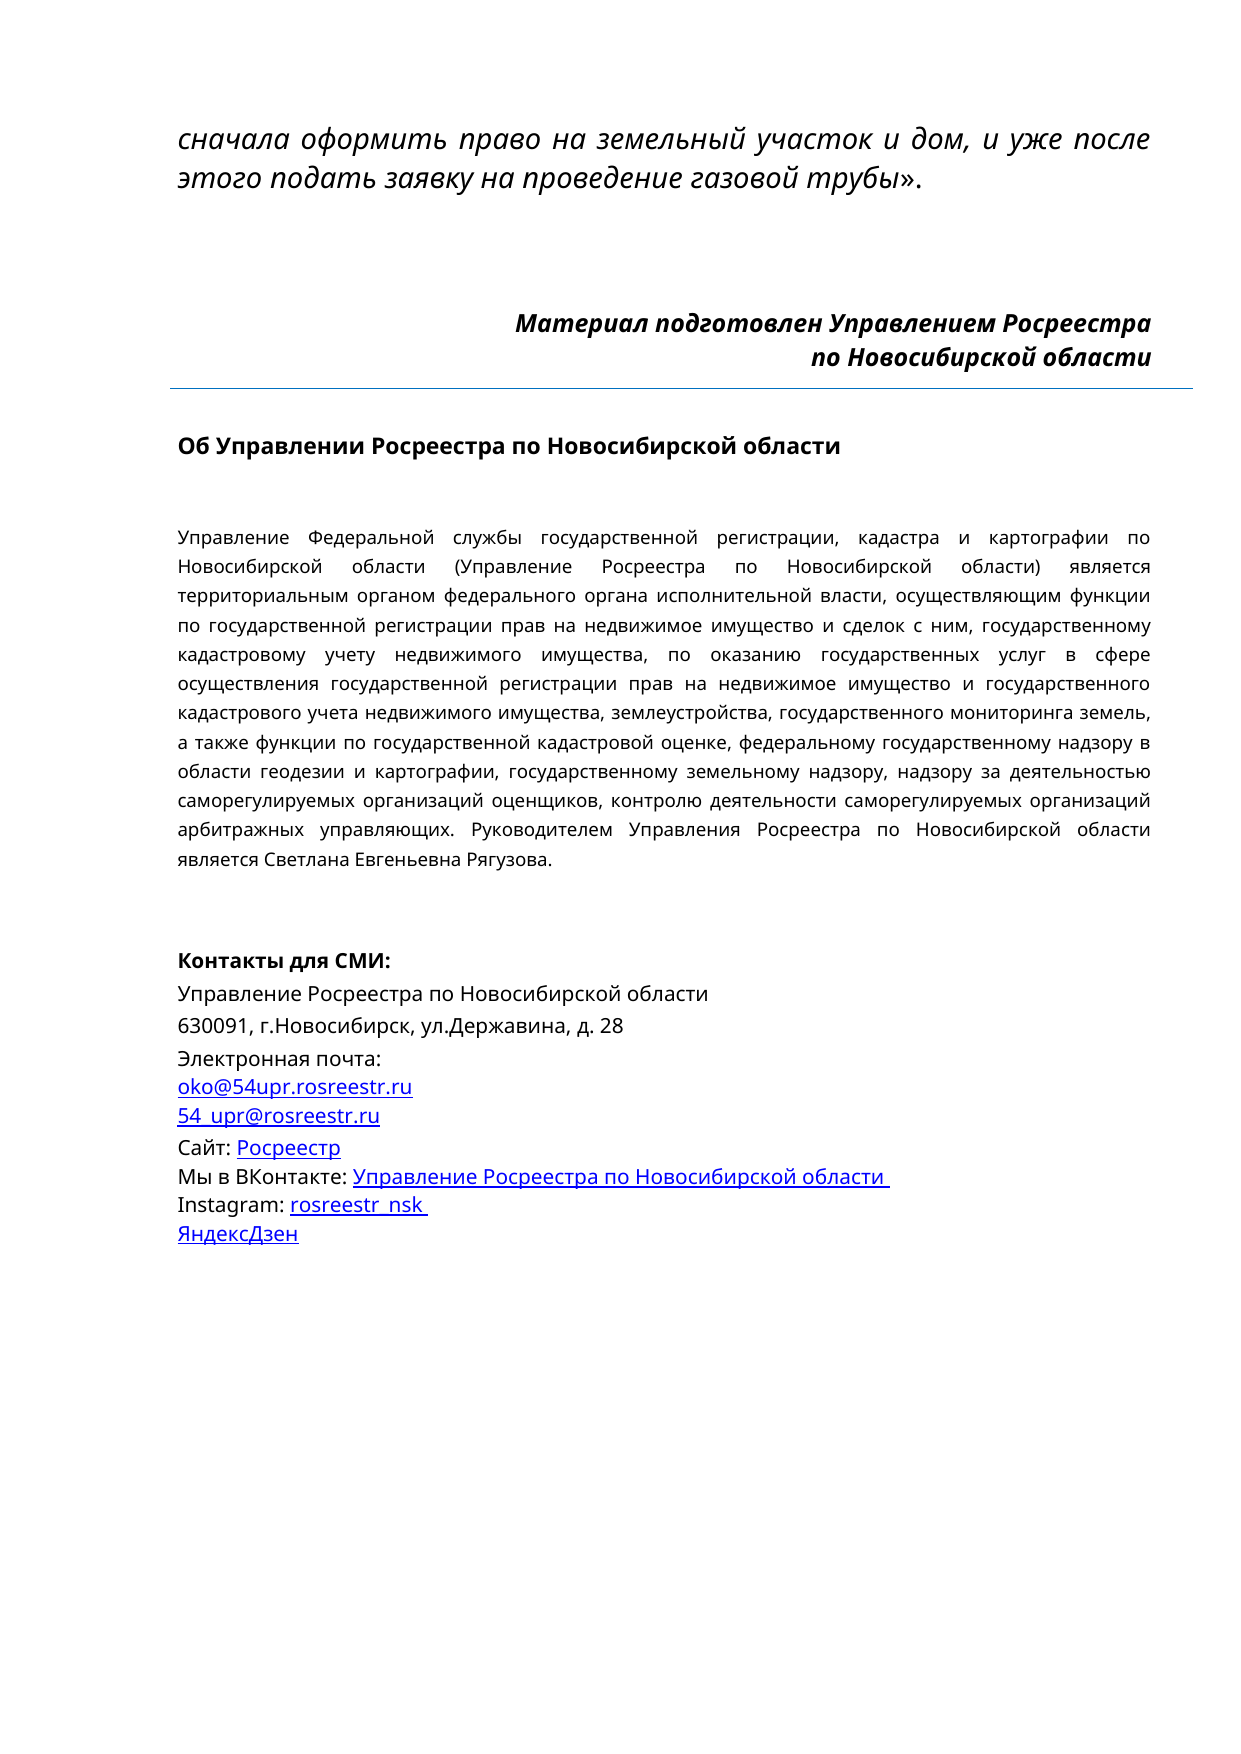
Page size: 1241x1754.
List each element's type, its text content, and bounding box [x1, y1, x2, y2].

text 630091, г.Новосибирск, ул.Державина, д. 28 [177, 1011, 1152, 1040]
text по Новосибирской области [177, 339, 1152, 373]
text oko@54upr.rosreestr.ru [177, 1072, 1152, 1101]
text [177, 118, 1152, 197]
text Материал подготовлен Управлением Росреестра [177, 305, 1152, 339]
text Об Управлении Росреестра по Новосибирской области [177, 430, 1152, 461]
text Электронная почта: [177, 1044, 1152, 1072]
text Контакты для СМИ: [177, 946, 1152, 975]
text Instagram: rosreestr_nsk [177, 1190, 1152, 1219]
text Мы в ВКонтакте: Управление Росреестра по Новосибирской области [177, 1162, 1152, 1190]
text 54_upr@rosreestr.ru [177, 1101, 1152, 1129]
text Управление Росреестра по Новосибирской области [177, 979, 1152, 1007]
text Управление Федеральной службы государственной регистрации, кадастра и картографии по Новосибирской области (Управление Росреестра по Новосибирской области) является территориальным органом федерального органа исполнительной власти, осуществляющим функции по государственной регистрации прав на недвижимое имущество и сделок с ним, государственному кадастровому учету недвижимого имущества, по оказанию государственных услуг в сфере осуществления государственной регистрации прав на недвижимое имущество и государственного кадастрового учета недвижимого имущества, землеустройства, государственного мониторинга земель, а также функции по государственной кадастровой оценке, федеральному государственному надзору в области геодезии и картографии, государственному земельному надзору, надзору за деятельностью саморегулируемых организаций оценщиков, контролю деятельности саморегулируемых организаций арбитражных управляющих. Руководителем Управления Росреестра по Новосибирской области является Светлана Евгеньевна Рягузова. [177, 524, 1152, 872]
text ЯндексДзен [177, 1219, 1152, 1247]
text Сайт: Росреестр [177, 1133, 1152, 1162]
